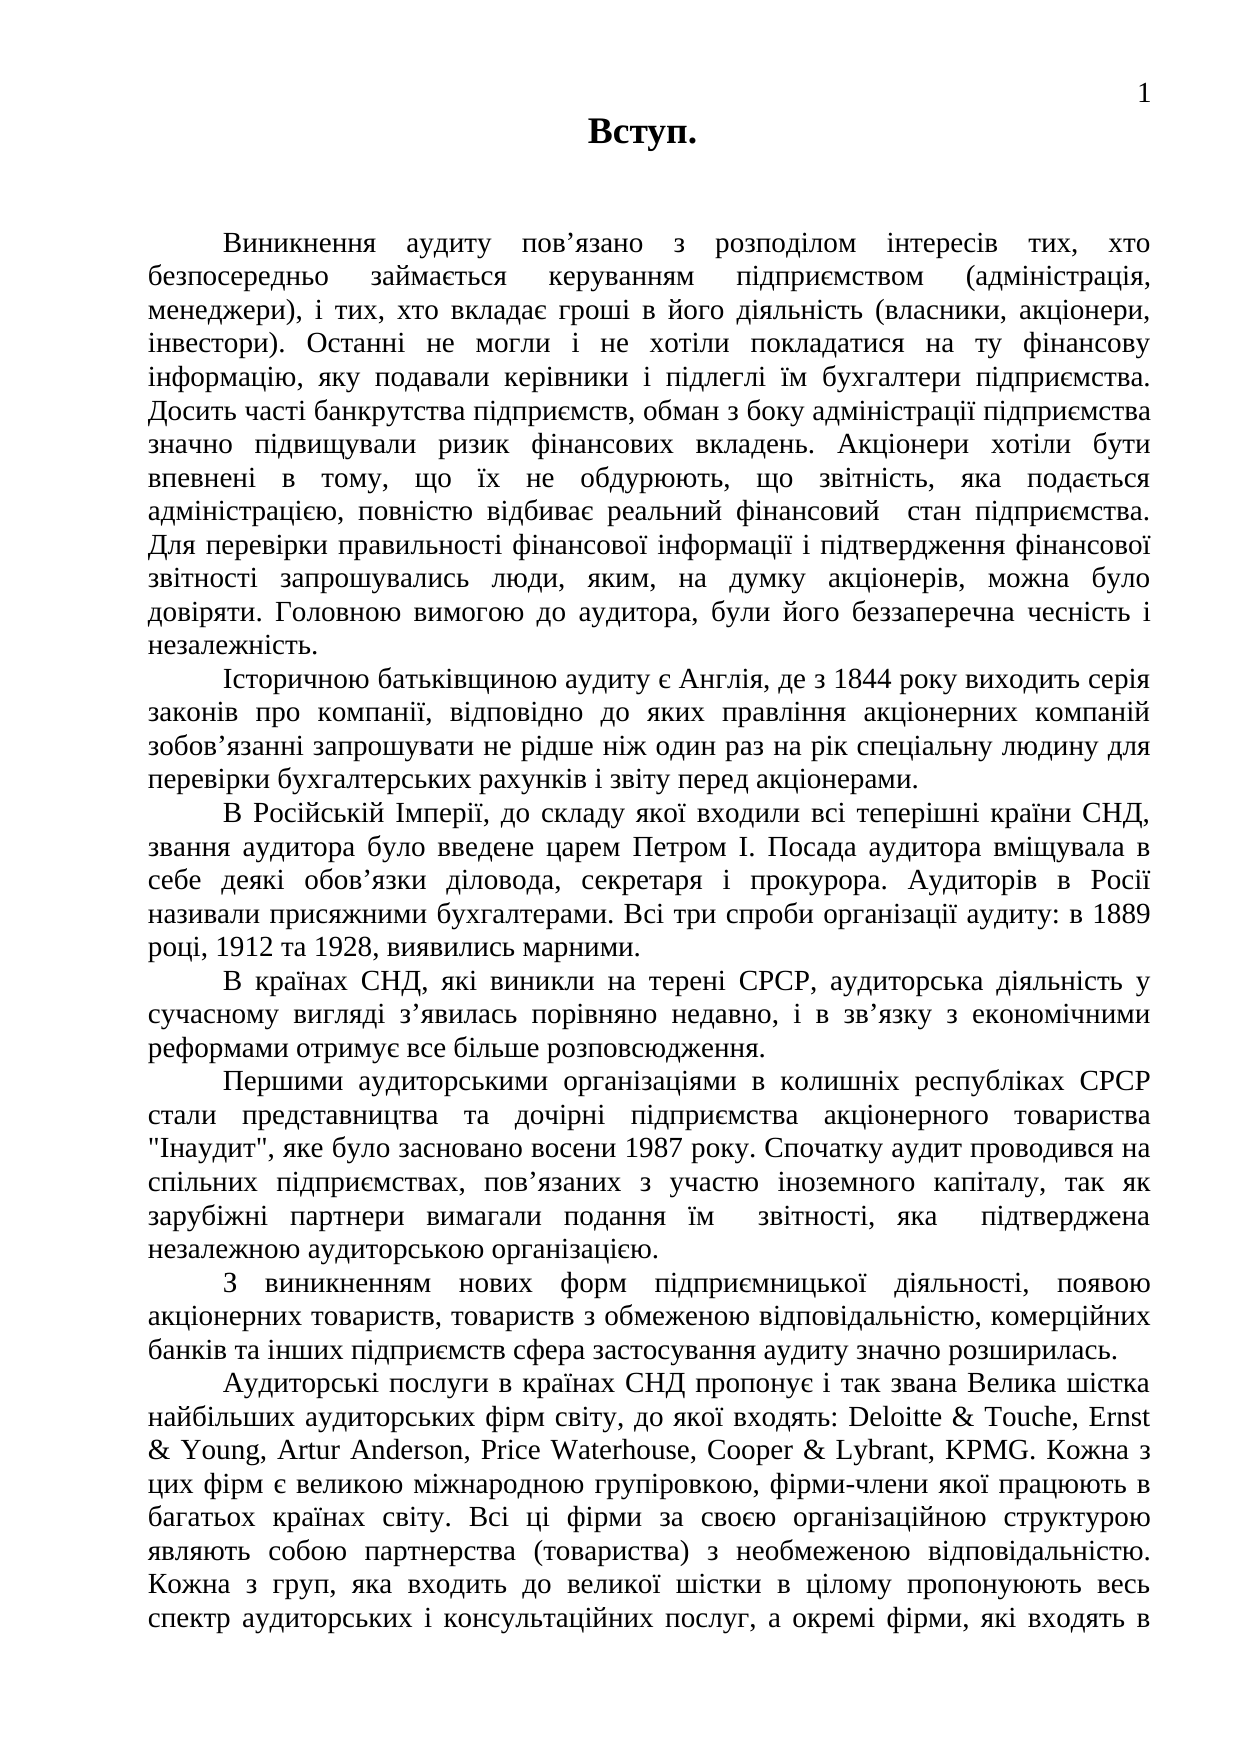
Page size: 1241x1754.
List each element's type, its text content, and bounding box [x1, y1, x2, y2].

text В країнах СНД, які виникли на терені СРСР, аудиторська діяльність у сучасному вигляді з’явилась порівняно недавно, і в зв’язку з економічними реформами отримує все більше розповсюдження. [148, 963, 1152, 1063]
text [148, 1365, 1152, 1634]
text В Російській Імперії, до складу якої входили всі теперішні країни СНД, звання аудитора було введене царем Петром І. Посада аудитора вміщувала в себе деякі обов’язки діловода, секретаря і прокурора. Аудиторів в Росії називали присяжними бухгалтерами. Всі три спроби організації аудиту: в 1889 році, 1912 та 1928, виявились марними. [148, 795, 1152, 963]
text Першими аудиторськими організаціями в колишніх республіках СРСР стали представництва та дочірні підприємства акціонерного товариства "Інаудит", яке було засновано восени 1987 року. Спочатку аудит проводився на спільних підприємствах, пов’язаних з участю іноземного капіталу, так як зарубіжні партнери вимагали подання їм звітності, яка підтверджена незалежною аудиторською організацією. [148, 1063, 1152, 1265]
text Історичною батьківщиною аудиту є Англія, де з 1844 року виходить серія законів про компанії, відповідно до яких правління акціонерних компаній зобов’язанні запрошувати не рідше ніж один раз на рік спеціальну людину для перевірки бухгалтерських рахунків і звіту перед акціонерами. [148, 661, 1152, 795]
text З виникненням нових форм підприємницької діяльності, появою акціонерних товариств, товариств з обмеженою відповідальністю, комерційних банків та інших підприємств сфера застосування аудиту значно розширилась. [148, 1265, 1152, 1365]
subtitle Вступ. [148, 108, 1152, 152]
text Виникнення аудиту пов’язано з розподілом інтересів тих, хто безпосередньо займається керуванням підприємством (адміністрація, менеджери), і тих, хто вкладає гроші в його діяльність (власники, акціонери, інвестори). Останні не могли і не хотіли покладатися на ту фінансову інформацію, яку подавали керівники і підлеглі їм бухгалтери підприємства. Досить часті банкрутства підприємств, обман з боку адміністрації підприємства значно підвищували ризик фінансових вкладень. Акціонери хотіли бути впевнені в тому, що їх не обдурюють, що звітність, яка подається адміністрацією, повністю відбиває реальний фінансовий стан підприємства. Для перевірки правильності фінансової інформації і підтвердження фінансової звітності запрошувались люди, яким, на думку акціонерів, можна було довіряти. Головною вимогою до аудитора, були його беззаперечна чесність і незалежність. [148, 225, 1152, 661]
